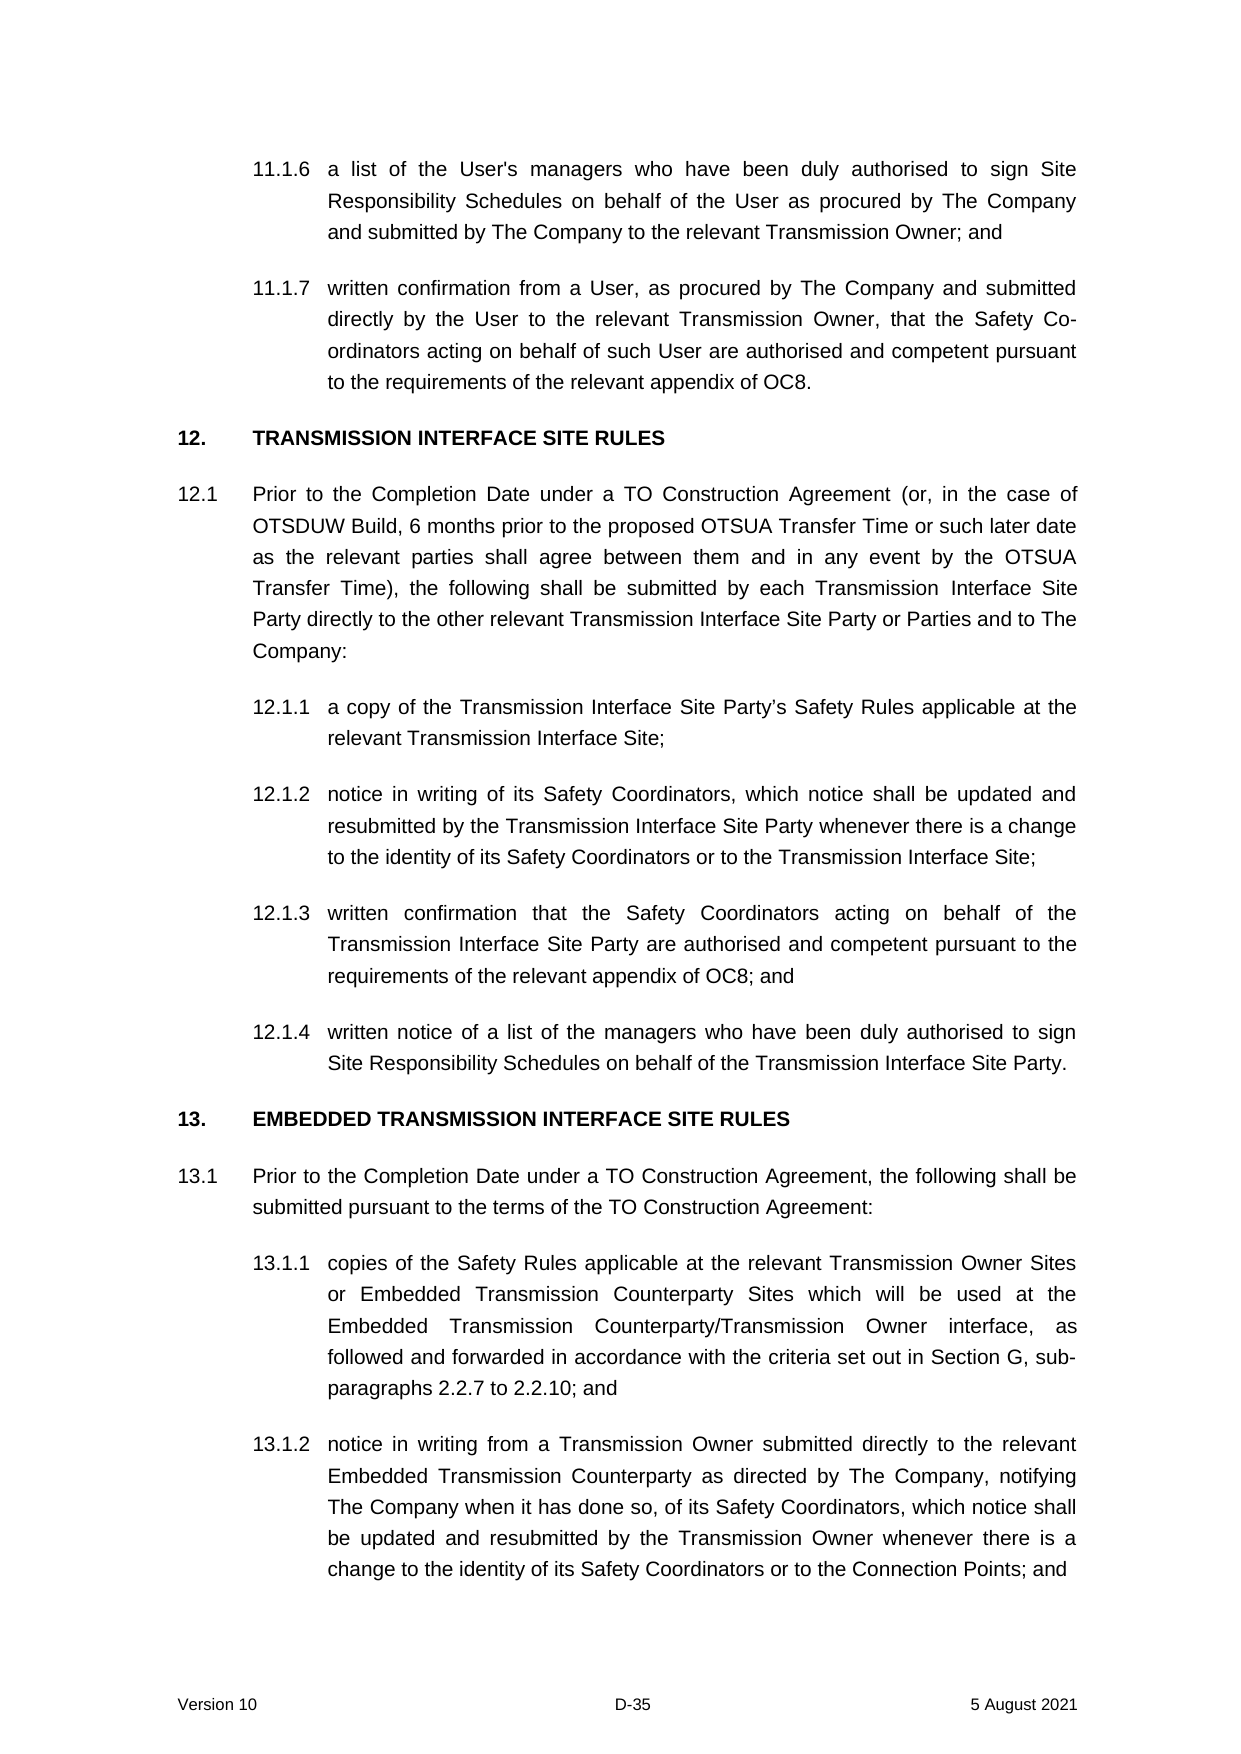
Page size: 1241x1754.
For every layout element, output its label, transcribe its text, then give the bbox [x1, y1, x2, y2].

subtitle 12.1.1 a copy of the Transmission Interface Site Party’s Safety Rules applicable at the relevant Transmission Interface Site; [252, 687, 1078, 750]
subtitle 12.1 Prior to the Completion Date under a TO Construction Agreement (or, in the case of OTSDUW Build, 6 months prior to the proposed OTSUA Transfer Time or such later date as the relevant parties shall agree between them and in any event by the OTSUA Transfer Time), the following shall be submitted by each Transmission Interface Site Party directly to the other relevant Transmission Interface Site Party or Parties and to The Company: [177, 475, 1078, 662]
subtitle 11.1.7 written confirmation from a User, as procured by The Company and submitted directly by the User to the relevant Transmission Owner, that the Safety Co-ordinators acting on behalf of such User are authorised and competent pursuant to the requirements of the relevant appendix of OC8. [252, 269, 1078, 394]
text 12. TRANSMISSION INTERFACE SITE RULES [177, 419, 1078, 450]
text 13. EMBEDDED TRANSMISSION INTERFACE SITE RULES [177, 1100, 1078, 1131]
subtitle 12.1.3 written confirmation that the Safety Coordinators acting on behalf of the Transmission Interface Site Party are authorised and competent pursuant to the requirements of the relevant appendix of OC8; and [252, 894, 1078, 987]
subtitle 13.1.1 copies of the Safety Rules applicable at the relevant Transmission Owner Sites or Embedded Transmission Counterparty Sites which will be used at the Embedded Transmission Counterparty/Transmission Owner interface, as followed and forwarded in accordance with the criteria set out in Section G, sub-paragraphs 2.2.7 to 2.2.10; and [252, 1244, 1078, 1400]
subtitle 12.1.4 written notice of a list of the managers who have been duly authorised to sign Site Responsibility Schedules on behalf of the Transmission Interface Site Party. [252, 1012, 1078, 1075]
subtitle 13.1.2 notice in writing from a Transmission Owner submitted directly to the relevant Embedded Transmission Counterparty as directed by The Company, notifying The Company when it has done so, of its Safety Coordinators, which notice shall be updated and resubmitted by the Transmission Owner whenever there is a change to the identity of its Safety Coordinators or to the Connection Points; and [252, 1425, 1078, 1581]
subtitle 11.1.6 a list of the User's managers who have been duly authorised to sign Site Responsibility Schedules on behalf of the User as procured by The Company and submitted by The Company to the relevant Transmission Owner; and [252, 150, 1078, 244]
subtitle 12.1.2 notice in writing of its Safety Coordinators, which notice shall be updated and resubmitted by the Transmission Interface Site Party whenever there is a change to the identity of its Safety Coordinators or to the Transmission Interface Site; [252, 775, 1078, 869]
subtitle 13.1 Prior to the Completion Date under a TO Construction Agreement, the following shall be submitted pursuant to the terms of the TO Construction Agreement: [177, 1156, 1078, 1219]
